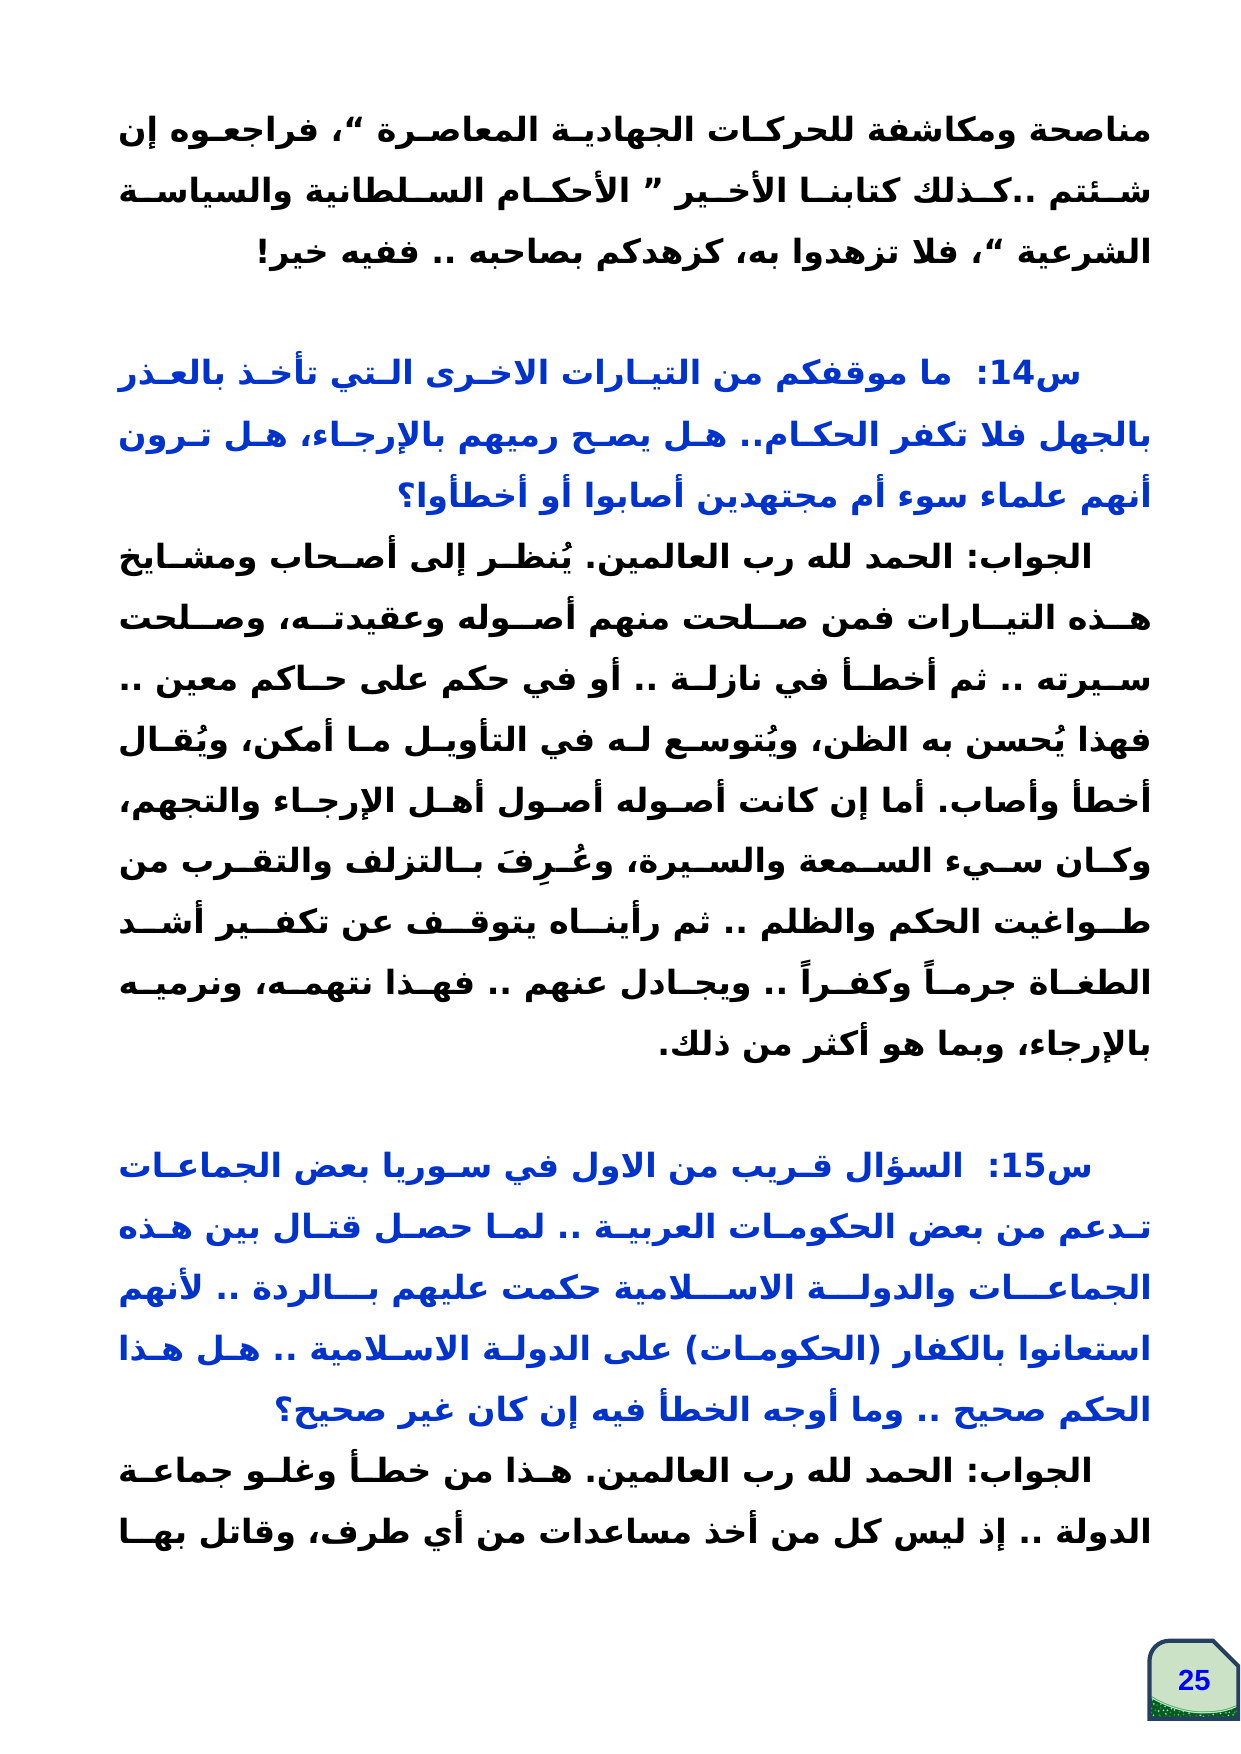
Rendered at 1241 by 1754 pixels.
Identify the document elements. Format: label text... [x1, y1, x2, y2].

picture [1152, 1643, 1236, 1716]
text الجواب: الحمد لله رب العالمين. يُنظر إلى أصحاب ومشايخ هذه التيارات فمن صلحت منهم أصوله وعقيدته، وصلحت سيرته .. ثم أخطأ في نازلة .. أو في حكم على حاكم معين .. فهذا يُحسن به الظن، ويُتوسع له في التأويل ما أمكن، ويُقال أخطأ وأصاب. أما إن كانت أصوله أصول أهل الإرجاء والتجهم، وكان سيء السمعة والسيرة، وعُرِفَ بالتزلف والتقرب من طواغيت الحكم والظلم .. ثم رأيناه يتوقف عن تكفير أشد الطغاة جرماً وكفراً .. ويجادل عنهم .. فهذا نتهمه، ونرميه بالإرجاء، وبما هو أكثر من ذلك. [118, 515, 1152, 1064]
text س14: ما موقفكم من التيارات الاخرى التي تأخذ بالعذر بالجهل فلا تكفر الحكام.. هل يصح رميهم بالإرجاء، هل ترون أنهم علماء سوء أم مجتهدين أصابوا أو أخطأوا؟ [118, 332, 1152, 515]
text س15: السؤال قريب من الاول في سوريا بعض الجماعات تدعم من بعض الحكومات العربية .. لما حصل قتال بين هذه الجماعات والدولة الاسلامية حكمت عليهم بالردة .. لأنهم استعانوا بالكفار (الحكومات) على الدولة الاسلامية .. هل هذا الحكم صحيح .. وما أوجه الخطأ فيه إن كان غير صحيح؟ [118, 1124, 1152, 1429]
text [118, 1429, 1152, 1551]
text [118, 89, 1152, 271]
